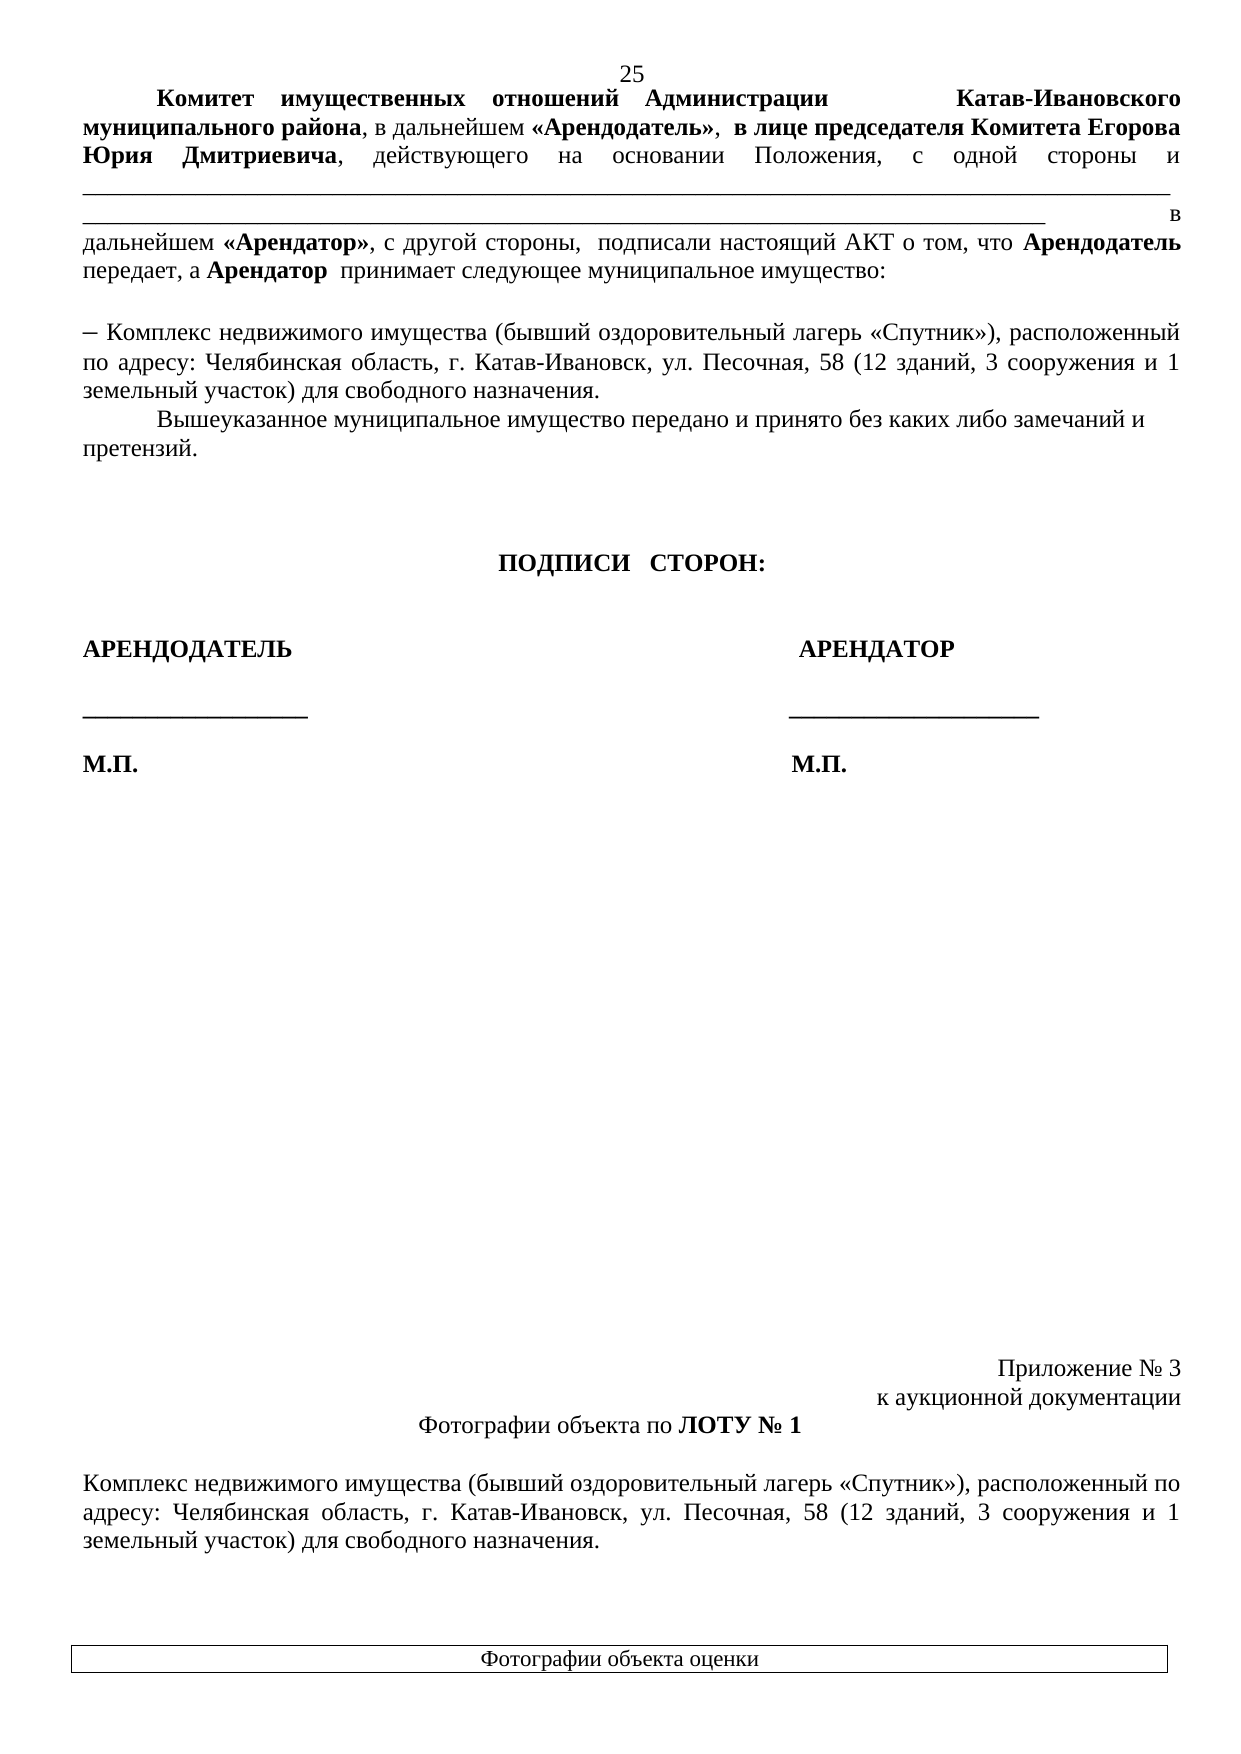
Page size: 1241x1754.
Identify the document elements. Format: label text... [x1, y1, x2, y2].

text М.П. М.П. [83, 749, 1181, 778]
text Вышеуказанное муниципальное имущество передано и принято без каких либо замечаний и претензий. [83, 404, 1181, 462]
text __________________ ____________________ [83, 692, 1181, 720]
text Комплекс недвижимого имущества (бывший оздоровительный лагерь «Спутник»), расположенный по адресу: Челябинская область, г. Катав-Ивановск, ул. Песочная, 58 (12 зданий, 3 сооружения и 1 земельный участок) для свободного назначения. [83, 1468, 1181, 1554]
text Приложение № 3 [83, 1353, 1181, 1382]
text Комитет имущественных отношений Администрации Катав-Ивановского муниципального района, в дальнейшем «Арендодатель», в лице председателя Комитета Егорова Юрия Дмитриевича, действующего на основании Положения, с одной стороны и ____________________________________________________________________________________________________________________________________________________________________ в дальнейшем «Арендатор», с другой стороны, подписали настоящий АКТ о том, что Арендодатель передает, а Арендатор принимает следующее муниципальное имущество: [83, 83, 1181, 284]
text АРЕНДОДАТЕЛЬ АРЕНДАТОР [83, 634, 1181, 663]
text ПОДПИСИ СТОРОН: [83, 548, 1181, 577]
table_header Фотографии объекта оценки [72, 1646, 1167, 1672]
text – Комплекс недвижимого имущества (бывший оздоровительный лагерь «Спутник»), расположенный по адресу: Челябинская область, г. Катав-Ивановск, ул. Песочная, 58 (12 зданий, 3 сооружения и 1 земельный участок) для свободного назначения. [83, 313, 1181, 404]
text Фотографии объекта по ЛОТУ № 1 [38, 1410, 1181, 1439]
text к аукционной документации [83, 1382, 1181, 1410]
